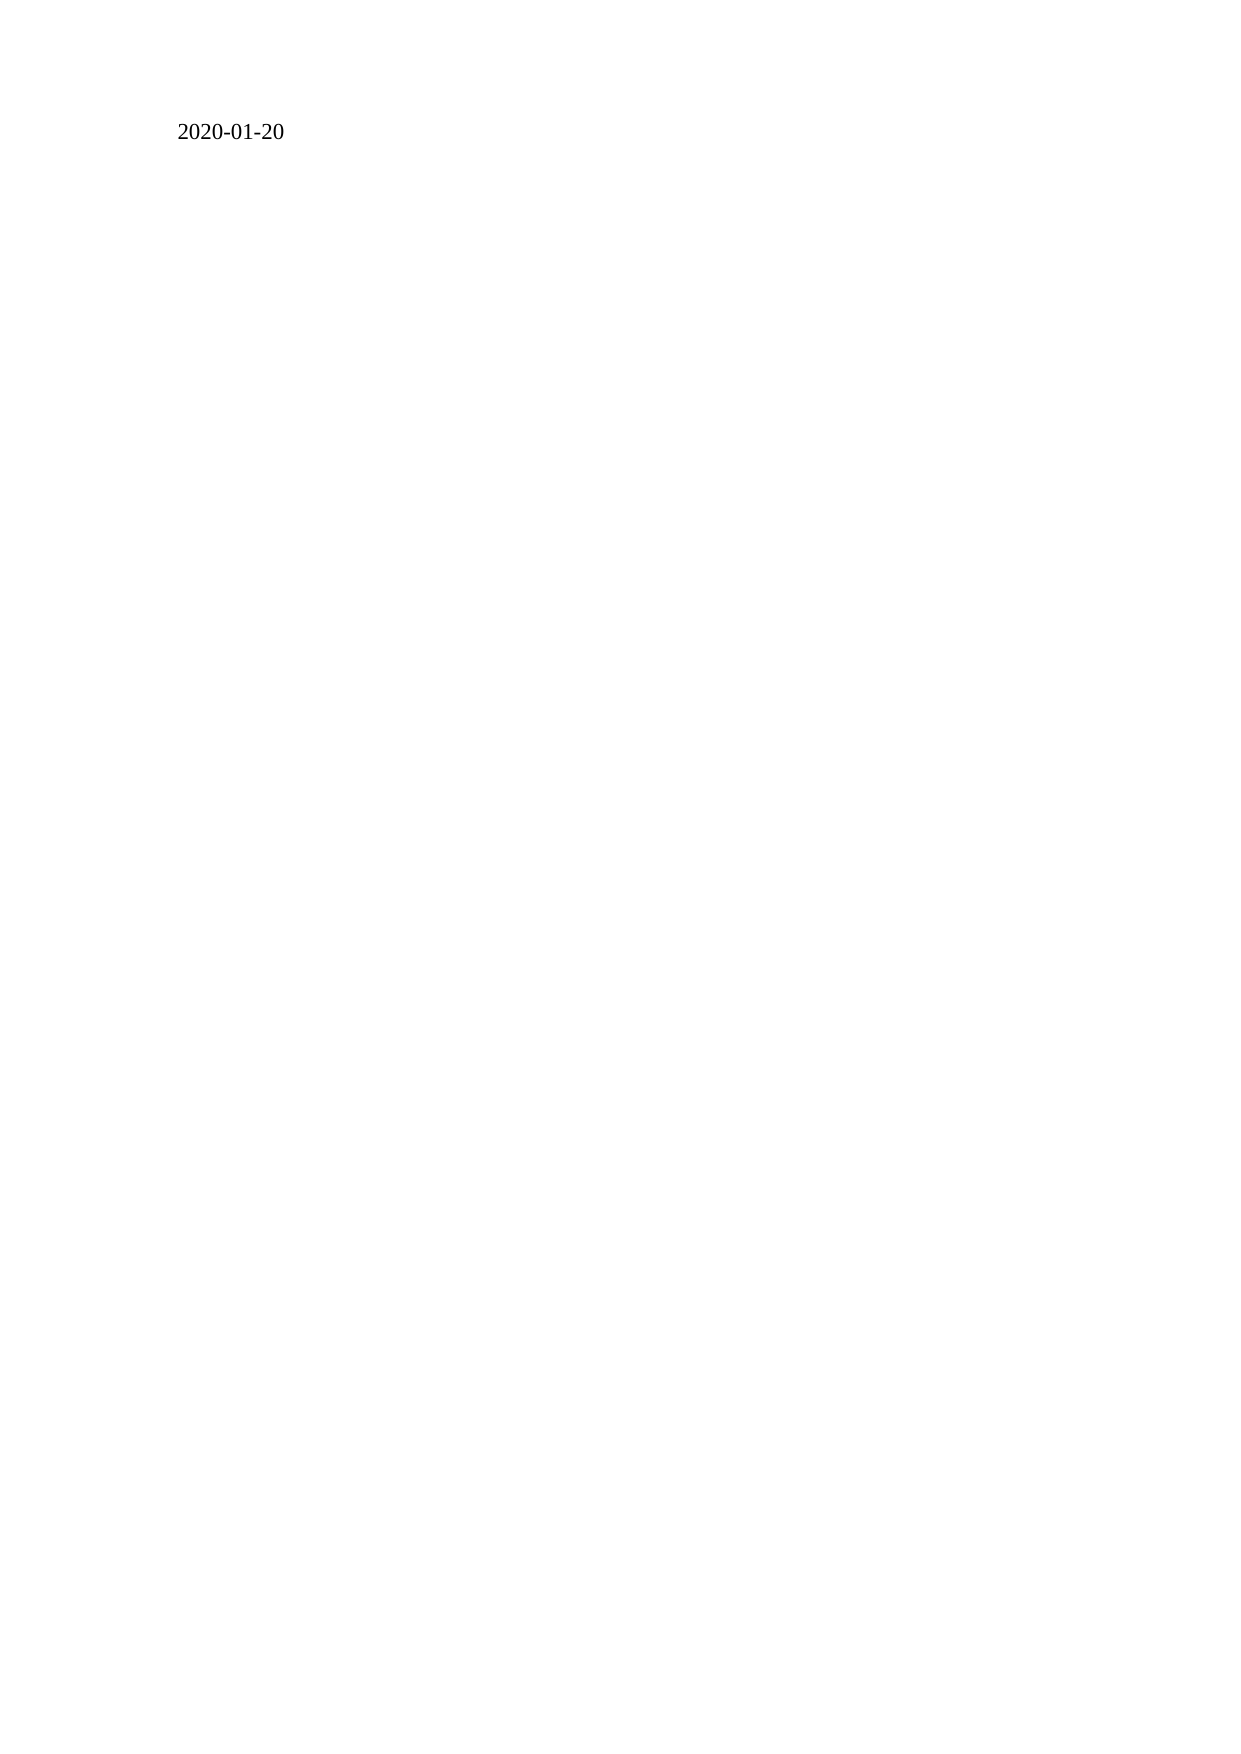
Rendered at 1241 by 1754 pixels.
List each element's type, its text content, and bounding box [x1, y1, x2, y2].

text 2020-01-20 [177, 118, 1181, 144]
